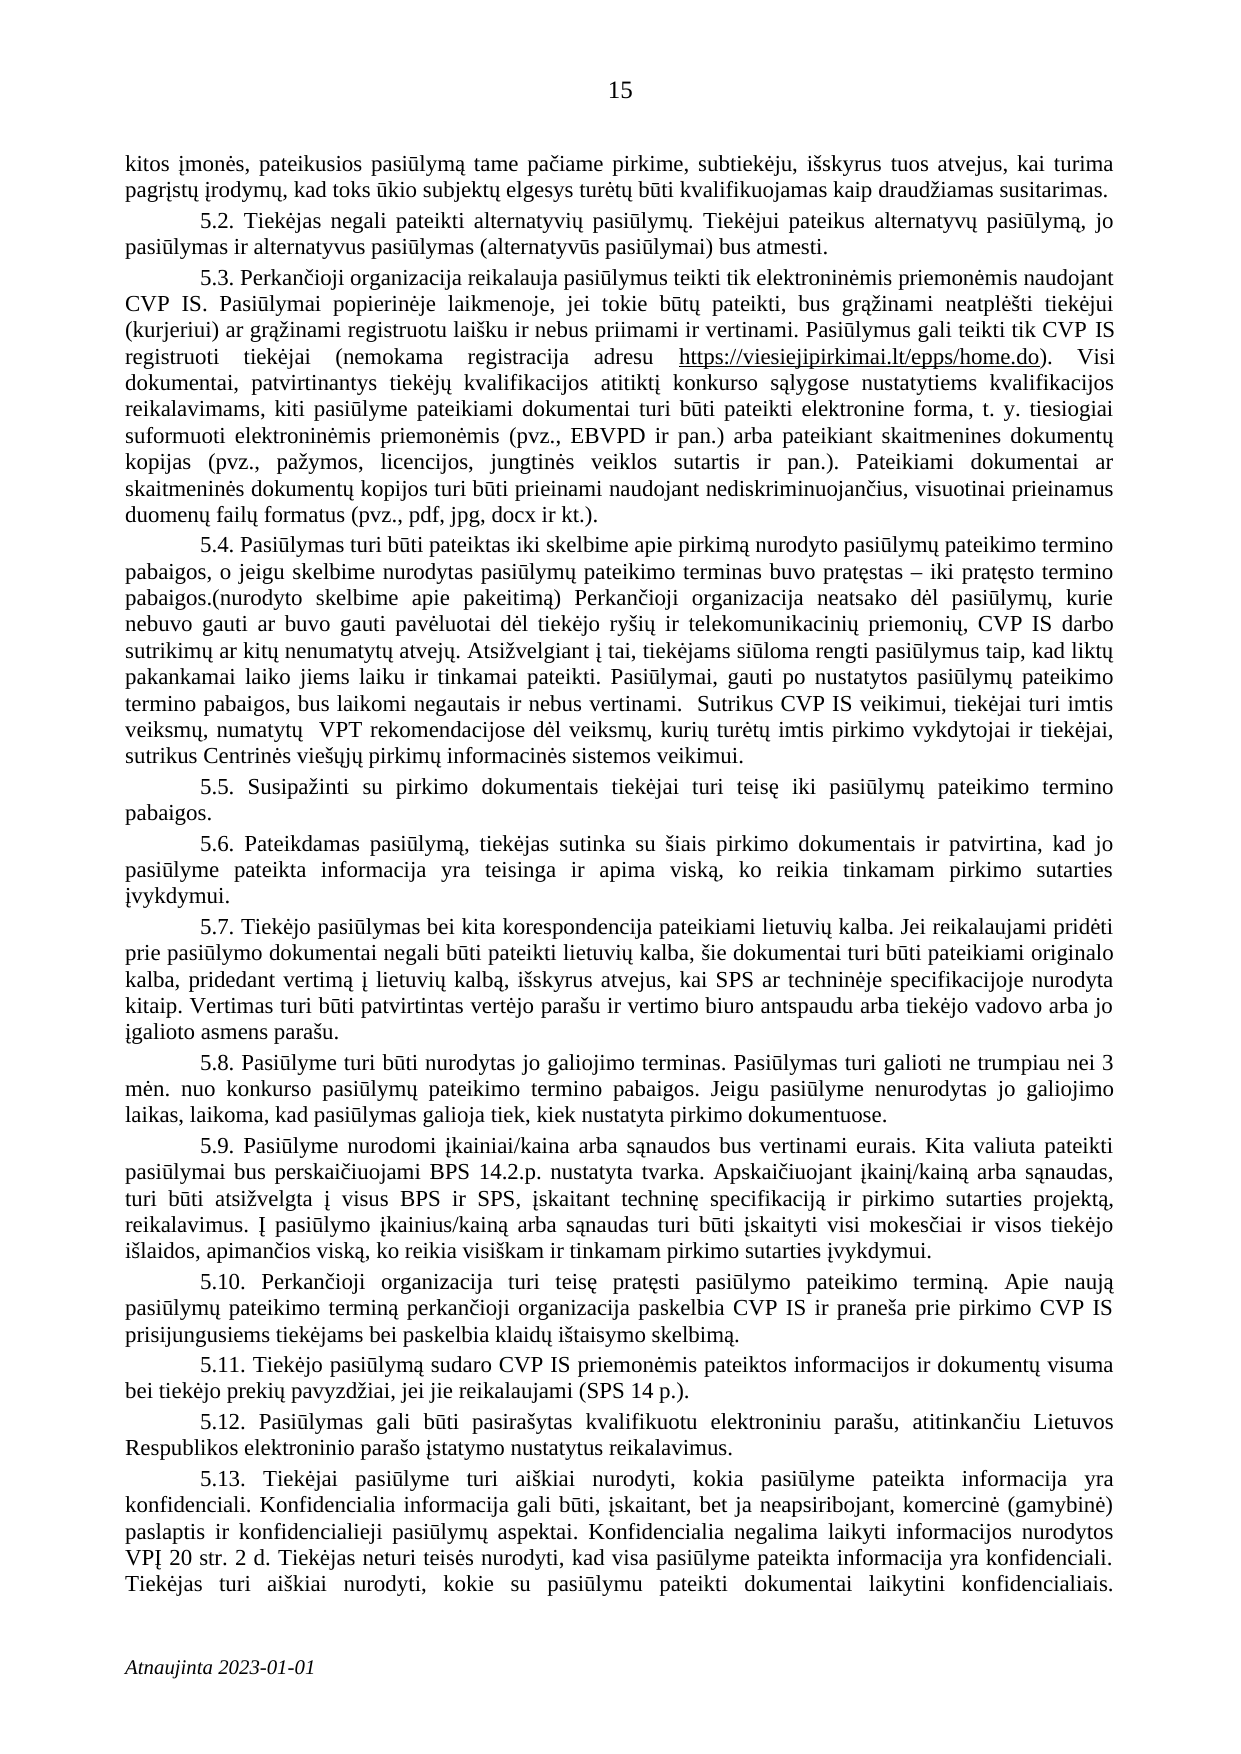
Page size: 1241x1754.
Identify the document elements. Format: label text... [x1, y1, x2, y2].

text 5.3. Perkančioji organizacija reikalauja pasiūlymus teikti tik elektroninėmis priemonėmis naudojant CVP IS. Pasiūlymai popierinėje laikmenoje, jei tokie būtų pateikti, bus grąžinami neatplėšti tiekėjui (kurjeriui) ar grąžinami registruotu laišku ir nebus priimami ir vertinami. Pasiūlymus gali teikti tik CVP IS registruoti tiekėjai (nemokama registracija adresu https://viesiejipirkimai.lt/epps/home.do). Visi dokumentai, patvirtinantys tiekėjų kvalifikacijos atitiktį konkurso sąlygose nustatytiems kvalifikacijos reikalavimams, kiti pasiūlyme pateikiami dokumentai turi būti pateikti elektronine forma, t. y. tiesiogiai suformuoti elektroninėmis priemonėmis (pvz., EBVPD ir pan.) arba pateikiant skaitmenines dokumentų kopijas (pvz., pažymos, licencijos, jungtinės veiklos sutartis ir pan.). Pateikiami dokumentai ar skaitmeninės dokumentų kopijos turi būti prieinami naudojant nediskriminuojančius, visuotinai prieinamus duomenų failų formatus (pvz., pdf, jpg, docx ir kt.). [125, 264, 1115, 527]
text 5.4. Pasiūlymas turi būti pateiktas iki skelbime apie pirkimą nurodyto pasiūlymų pateikimo termino pabaigos, o jeigu skelbime nurodytas pasiūlymų pateikimo terminas buvo pratęstas – iki pratęsto termino pabaigos.(nurodyto skelbime apie pakeitimą) Perkančioji organizacija neatsako dėl pasiūlymų, kurie nebuvo gauti ar buvo gauti pavėluotai dėl tiekėjo ryšių ir telekomunikacinių priemonių, CVP IS darbo sutrikimų ar kitų nenumatytų atvejų. Atsižvelgiant į tai, tiekėjams siūloma rengti pasiūlymus taip, kad liktų pakankamai laiko jiems laiku ir tinkamai pateikti. Pasiūlymai, gauti po nustatytos pasiūlymų pateikimo termino pabaigos, bus laikomi negautais ir nebus vertinami. Sutrikus CVP IS veikimui, tiekėjai turi imtis veiksmų, numatytų VPT rekomendacijose dėl veiksmų, kurių turėtų imtis pirkimo vykdytojai ir tiekėjai, sutrikus Centrinės viešųjų pirkimų informacinės sistemos veikimui. [125, 531, 1115, 769]
text 5.10. Perkančioji organizacija turi teisę pratęsti pasiūlymo pateikimo terminą. Apie naują pasiūlymų pateikimo terminą perkančioji organizacija paskelbia CVP IS ir praneša prie pirkimo CVP IS prisijungusiems tiekėjams bei paskelbia klaidų ištaisymo skelbimą. [125, 1268, 1115, 1347]
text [125, 150, 1115, 203]
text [125, 1465, 1115, 1597]
text 5.9. Pasiūlyme nurodomi įkainiai/kaina arba sąnaudos bus vertinami eurais. Kita valiuta pateikti pasiūlymai bus perskaičiuojami BPS 14.2.p. nustatyta tvarka. Apskaičiuojant įkainį/kainą arba sąnaudas, turi būti atsižvelgta į visus BPS ir SPS, įskaitant techninę specifikaciją ir pirkimo sutarties projektą, reikalavimus. Į pasiūlymo įkainius/kainą arba sąnaudas turi būti įskaityti visi mokesčiai ir visos tiekėjo išlaidos, apimančios viską, ko reikia visiškam ir tinkamam pirkimo sutarties įvykdymui. [125, 1132, 1115, 1264]
text 5.8. Pasiūlyme turi būti nurodytas jo galiojimo terminas. Pasiūlymas turi galioti ne trumpiau nei 3 mėn. nuo konkurso pasiūlymų pateikimo termino pabaigos. Jeigu pasiūlyme nenurodytas jo galiojimo laikas, laikoma, kad pasiūlymas galioja tiek, kiek nustatyta pirkimo dokumentuose. [125, 1049, 1115, 1128]
text 5.11. Tiekėjo pasiūlymą sudaro CVP IS priemonėmis pateiktos informacijos ir dokumentų visuma bei tiekėjo prekių pavyzdžiai, jei jie reikalaujami (SPS 14 p.). [125, 1351, 1115, 1404]
text 5.7. Tiekėjo pasiūlymas bei kita korespondencija pateikiami lietuvių kalba. Jei reikalaujami pridėti prie pasiūlymo dokumentai negali būti pateikti lietuvių kalba, šie dokumentai turi būti pateikiami originalo kalba, pridedant vertimą į lietuvių kalbą, išskyrus atvejus, kai SPS ar techninėje specifikacijoje nurodyta kitaip. Vertimas turi būti patvirtintas vertėjo parašu ir vertimo biuro antspaudu arba tiekėjo vadovo arba jo įgalioto asmens parašu. [125, 913, 1115, 1045]
text 5.2. Tiekėjas negali pateikti alternatyvių pasiūlymų. Tiekėjui pateikus alternatyvų pasiūlymą, jo pasiūlymas ir alternatyvus pasiūlymas (alternatyvūs pasiūlymai) bus atmesti. [125, 207, 1115, 259]
text 5.12. Pasiūlymas gali būti pasirašytas kvalifikuotu elektroniniu parašu, atitinkančiu Lietuvos Respublikos elektroninio parašo įstatymo nustatytus reikalavimus. [125, 1408, 1115, 1461]
text 5.5. Susipažinti su pirkimo dokumentais tiekėjai turi teisę iki pasiūlymų pateikimo termino pabaigos. [125, 773, 1115, 826]
text 5.6. Pateikdamas pasiūlymą, tiekėjas sutinka su šiais pirkimo dokumentais ir patvirtina, kad jo pasiūlyme pateikta informacija yra teisinga ir apima viską, ko reikia tinkamam pirkimo sutarties įvykdymui. [125, 830, 1115, 909]
